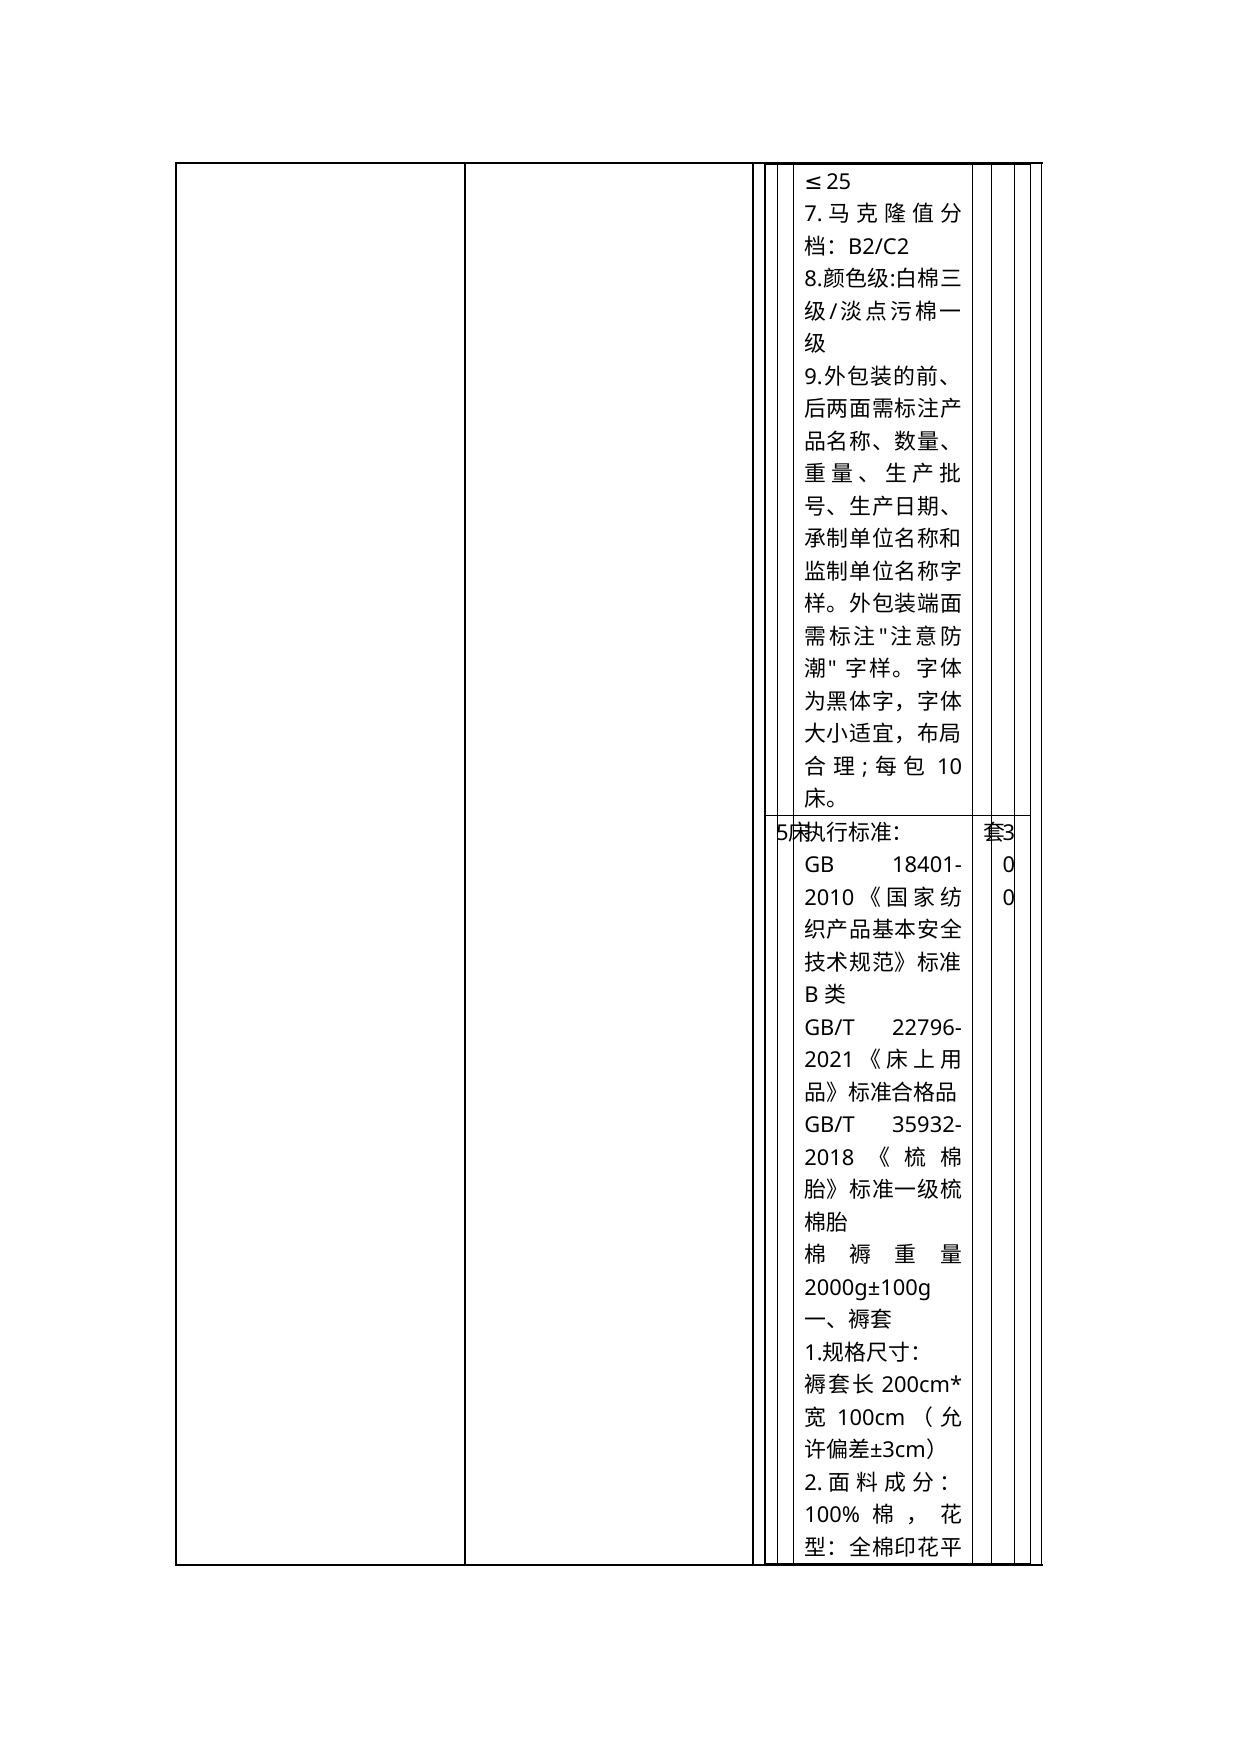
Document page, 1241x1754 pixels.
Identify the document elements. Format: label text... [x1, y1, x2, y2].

table_cell [754, 164, 764, 1564]
table_cell [794, 816, 972, 1563]
table_cell [973, 816, 991, 1563]
table_cell [992, 165, 1014, 815]
table_cell [766, 165, 777, 815]
table_cell [1015, 816, 1030, 1563]
table_cell [1015, 165, 1030, 815]
table_cell [992, 816, 1014, 1563]
table_cell [778, 816, 793, 1563]
table_cell [1031, 164, 1041, 1564]
table_cell [778, 165, 793, 815]
table_cell 1 [177, 164, 464, 1564]
table_cell [766, 816, 777, 1563]
table_cell [794, 165, 972, 815]
table_cell [973, 165, 991, 815]
table_cell [466, 164, 752, 1564]
